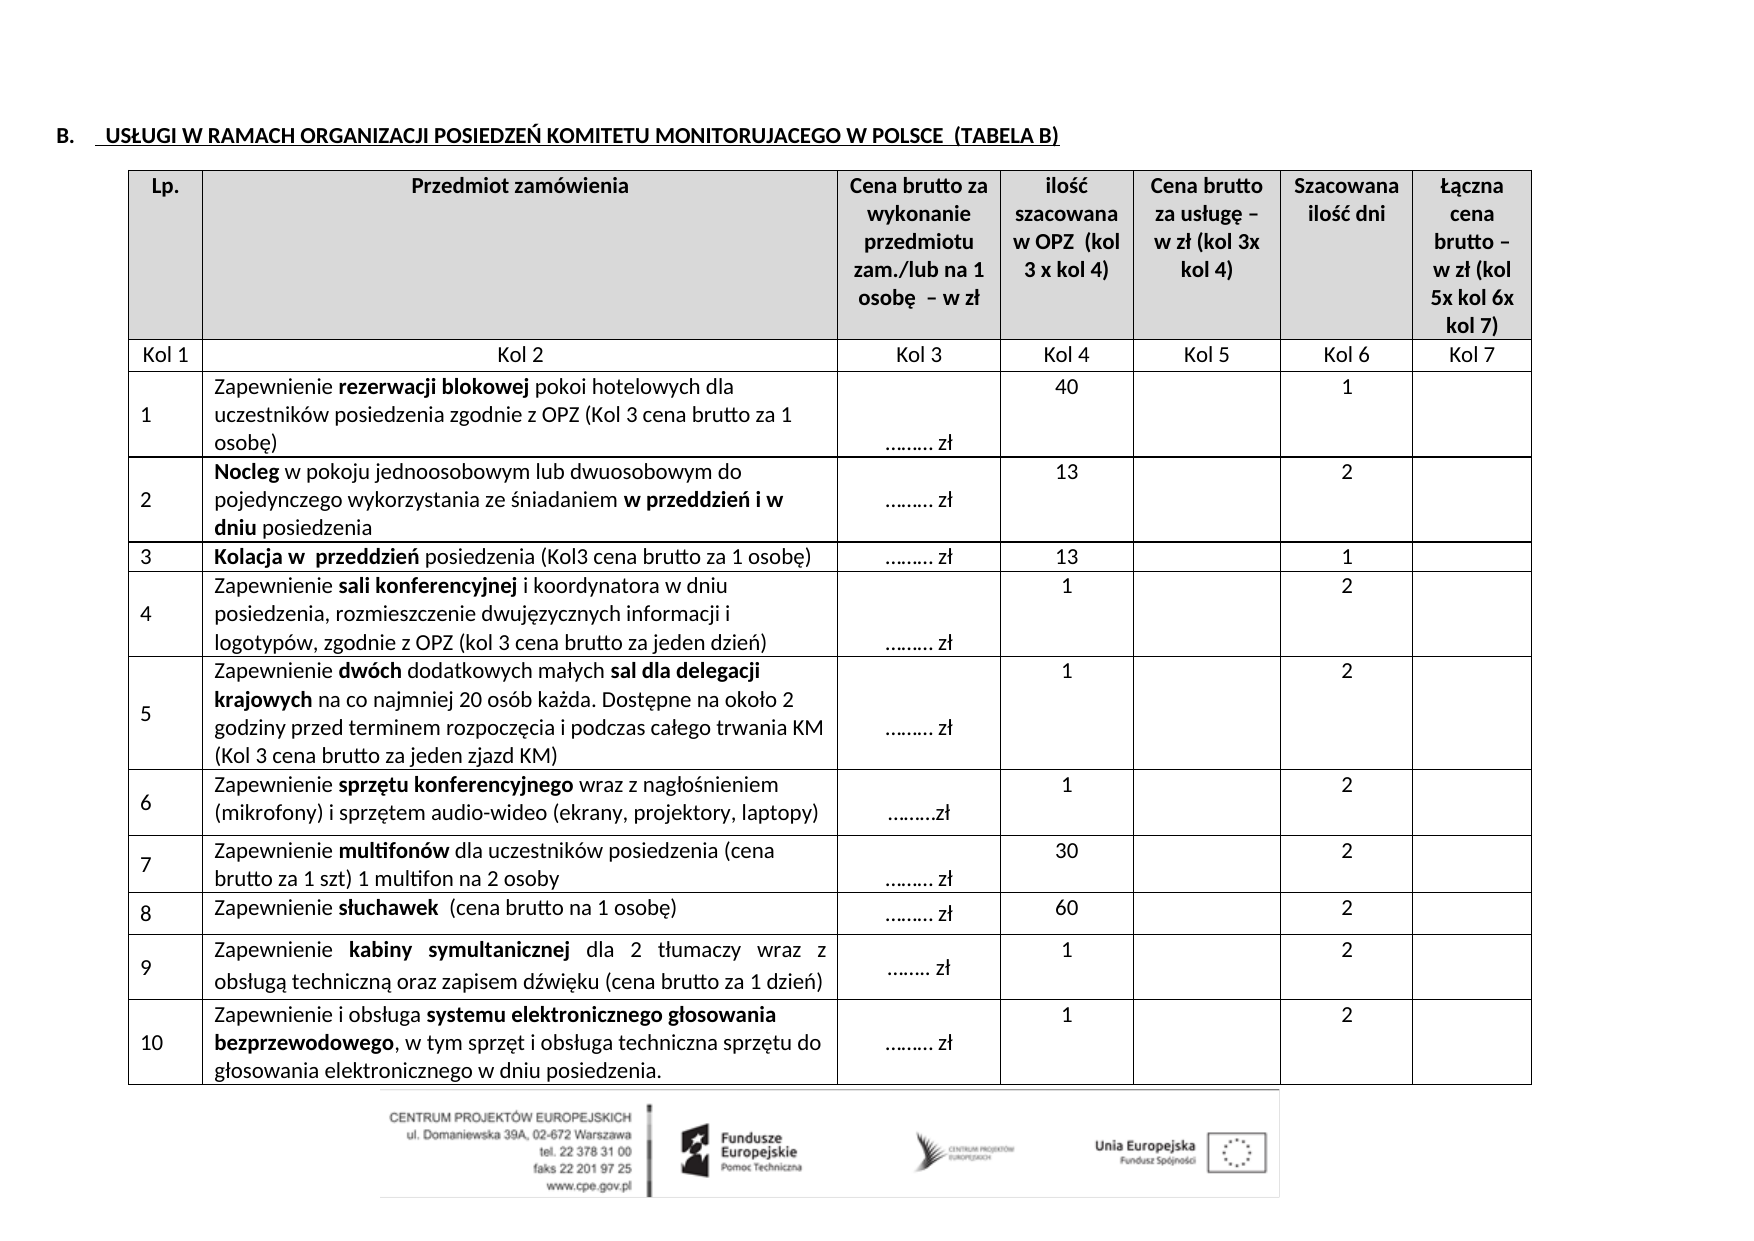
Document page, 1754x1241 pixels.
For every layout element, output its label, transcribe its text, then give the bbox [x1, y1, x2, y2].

table_header Przedmiot zamówienia [203, 171, 837, 339]
table_cell 1 [129, 372, 202, 456]
table_cell 2 [1281, 836, 1412, 892]
table_cell 2 [1281, 657, 1412, 769]
table_cell ……… zł [838, 657, 1000, 769]
table_cell 30 [1001, 836, 1133, 892]
table_cell Zapewnienie sali konferencyjnej i koordynatora w dniu posiedzenia, rozmieszczenie dwujęzycznych informacji i logotypów, zgodnie z OPZ (kol 3 cena brutto za jeden dzień) [203, 572, 837, 656]
table_cell [1413, 657, 1531, 769]
table_cell Kol 5 [1134, 340, 1280, 371]
table_cell [1134, 372, 1280, 456]
table_cell 7 [129, 836, 202, 892]
table_cell 2 [1281, 893, 1412, 934]
table_cell [1413, 893, 1531, 934]
table_cell Zapewnienie sprzętu konferencyjnego wraz z nagłośnieniem (mikrofony) i sprzętem audio-wideo (ekrany, projektory, laptopy) [203, 770, 837, 835]
table_cell Nocleg w pokoju jednoosobowym lub dwuosobowym do pojedynczego wykorzystania ze śniadaniem w przeddzień i w dniu posiedzenia [203, 458, 837, 541]
table_cell [1413, 770, 1531, 835]
table_header Cena brutto za wykonanie przedmiotu zam./lub na 1 osobę – w zł [838, 171, 1000, 339]
table_cell Kol 4 [1001, 340, 1133, 371]
table_cell 1 [1281, 543, 1412, 571]
table_cell Zapewnienie rezerwacji blokowej pokoi hotelowych dla uczestników posiedzenia zgodnie z OPZ (Kol 3 cena brutto za 1 osobę) [203, 372, 837, 456]
table_cell Kol 7 [1413, 340, 1531, 371]
table_cell [1134, 770, 1280, 835]
table_cell [1134, 572, 1280, 656]
table_cell [1413, 836, 1531, 892]
table_cell 2 [1281, 458, 1412, 541]
table_cell 1 [1001, 935, 1133, 999]
table_header Lp. [129, 171, 202, 339]
table_cell ……… zł [838, 572, 1000, 656]
table_cell ……… zł [838, 836, 1000, 892]
table_cell ……… zł [838, 458, 1000, 541]
table_cell 9 [129, 935, 202, 999]
table_cell [1134, 935, 1280, 999]
table_cell Zapewnienie słuchawek (cena brutto na 1 osobę) [203, 893, 837, 934]
list USŁUGI W RAMACH ORGANIZACJI POSIEDZEŃ KOMITETU MONITORUJACEGO W POLSCE (TABELA B) [56, 121, 1589, 149]
table_header Łączna cena brutto – w zł (kol 5x kol 6x kol 7) [1413, 171, 1531, 339]
table_cell [1413, 572, 1531, 656]
table_cell ……… zł [838, 1000, 1000, 1084]
table_cell 40 [1001, 372, 1133, 456]
table_cell 10 [129, 1000, 202, 1084]
table_cell 8 [129, 893, 202, 934]
table_header Szacowana ilość dni [1281, 171, 1412, 339]
table_header ilość szacowana w OPZ (kol 3 x kol 4) [1001, 171, 1133, 339]
table_cell 3 [129, 543, 202, 571]
table_cell Kol 3 [838, 340, 1000, 371]
table_cell ………zł [838, 770, 1000, 835]
table_cell 2 [1281, 572, 1412, 656]
table_cell 13 [1001, 458, 1133, 541]
table_cell ……… zł [838, 893, 1000, 934]
table_cell [1134, 893, 1280, 934]
table_cell 1 [1001, 770, 1133, 835]
table_cell 2 [1281, 1000, 1412, 1084]
table_cell [1413, 935, 1531, 999]
table_cell [1413, 1000, 1531, 1084]
table_header Cena brutto za usługę – w zł (kol 3x kol 4) [1134, 171, 1280, 339]
table_cell ……… zł [838, 543, 1000, 571]
table_cell [1134, 458, 1280, 541]
table_cell [1134, 657, 1280, 769]
table_cell 4 [129, 572, 202, 656]
table_cell …….. zł [838, 935, 1000, 999]
table_cell Kol 2 [203, 340, 837, 371]
table_cell Zapewnienie dwóch dodatkowych małych sal dla delegacji krajowych na co najmniej 20 osób każda. Dostępne na około 2 godziny przed terminem rozpoczęcia i podczas całego trwania KM (Kol 3 cena brutto za jeden zjazd KM) [203, 657, 837, 769]
table_cell 2 [129, 458, 202, 541]
table_cell Zapewnienie i obsługa systemu elektronicznego głosowania bezprzewodowego, w tym sprzęt i obsługa techniczna sprzętu do głosowania elektronicznego w dniu posiedzenia. [203, 1000, 837, 1084]
table_cell [1134, 836, 1280, 892]
table_cell 6 [129, 770, 202, 835]
table_cell [1413, 543, 1531, 571]
table_cell Kol 1 [129, 340, 202, 371]
table_cell [1413, 372, 1531, 456]
table_cell 1 [1001, 1000, 1133, 1084]
table_cell Kol 6 [1281, 340, 1412, 371]
table_cell Zapewnienie kabiny symultanicznej dla 2 tłumaczy wraz z obsługą techniczną oraz zapisem dźwięku (cena brutto za 1 dzień) [203, 935, 837, 999]
table_cell 1 [1001, 572, 1133, 656]
table_cell [1134, 1000, 1280, 1084]
table_cell 1 [1001, 657, 1133, 769]
table_cell Kolacja w przeddzień posiedzenia (Kol3 cena brutto za 1 osobę) [203, 543, 837, 571]
table_cell 60 [1001, 893, 1133, 934]
table_cell [1134, 543, 1280, 571]
table_cell Zapewnienie multifonów dla uczestników posiedzenia (cena brutto za 1 szt) 1 multifon na 2 osoby [203, 836, 837, 892]
table_cell 2 [1281, 935, 1412, 999]
table_cell [1413, 458, 1531, 541]
table_cell ……… zł [838, 372, 1000, 456]
table_cell 5 [129, 657, 202, 769]
picture [380, 1089, 1281, 1199]
table_cell 2 [1281, 770, 1412, 835]
table_cell 1 [1281, 372, 1412, 456]
table_cell 13 [1001, 543, 1133, 571]
